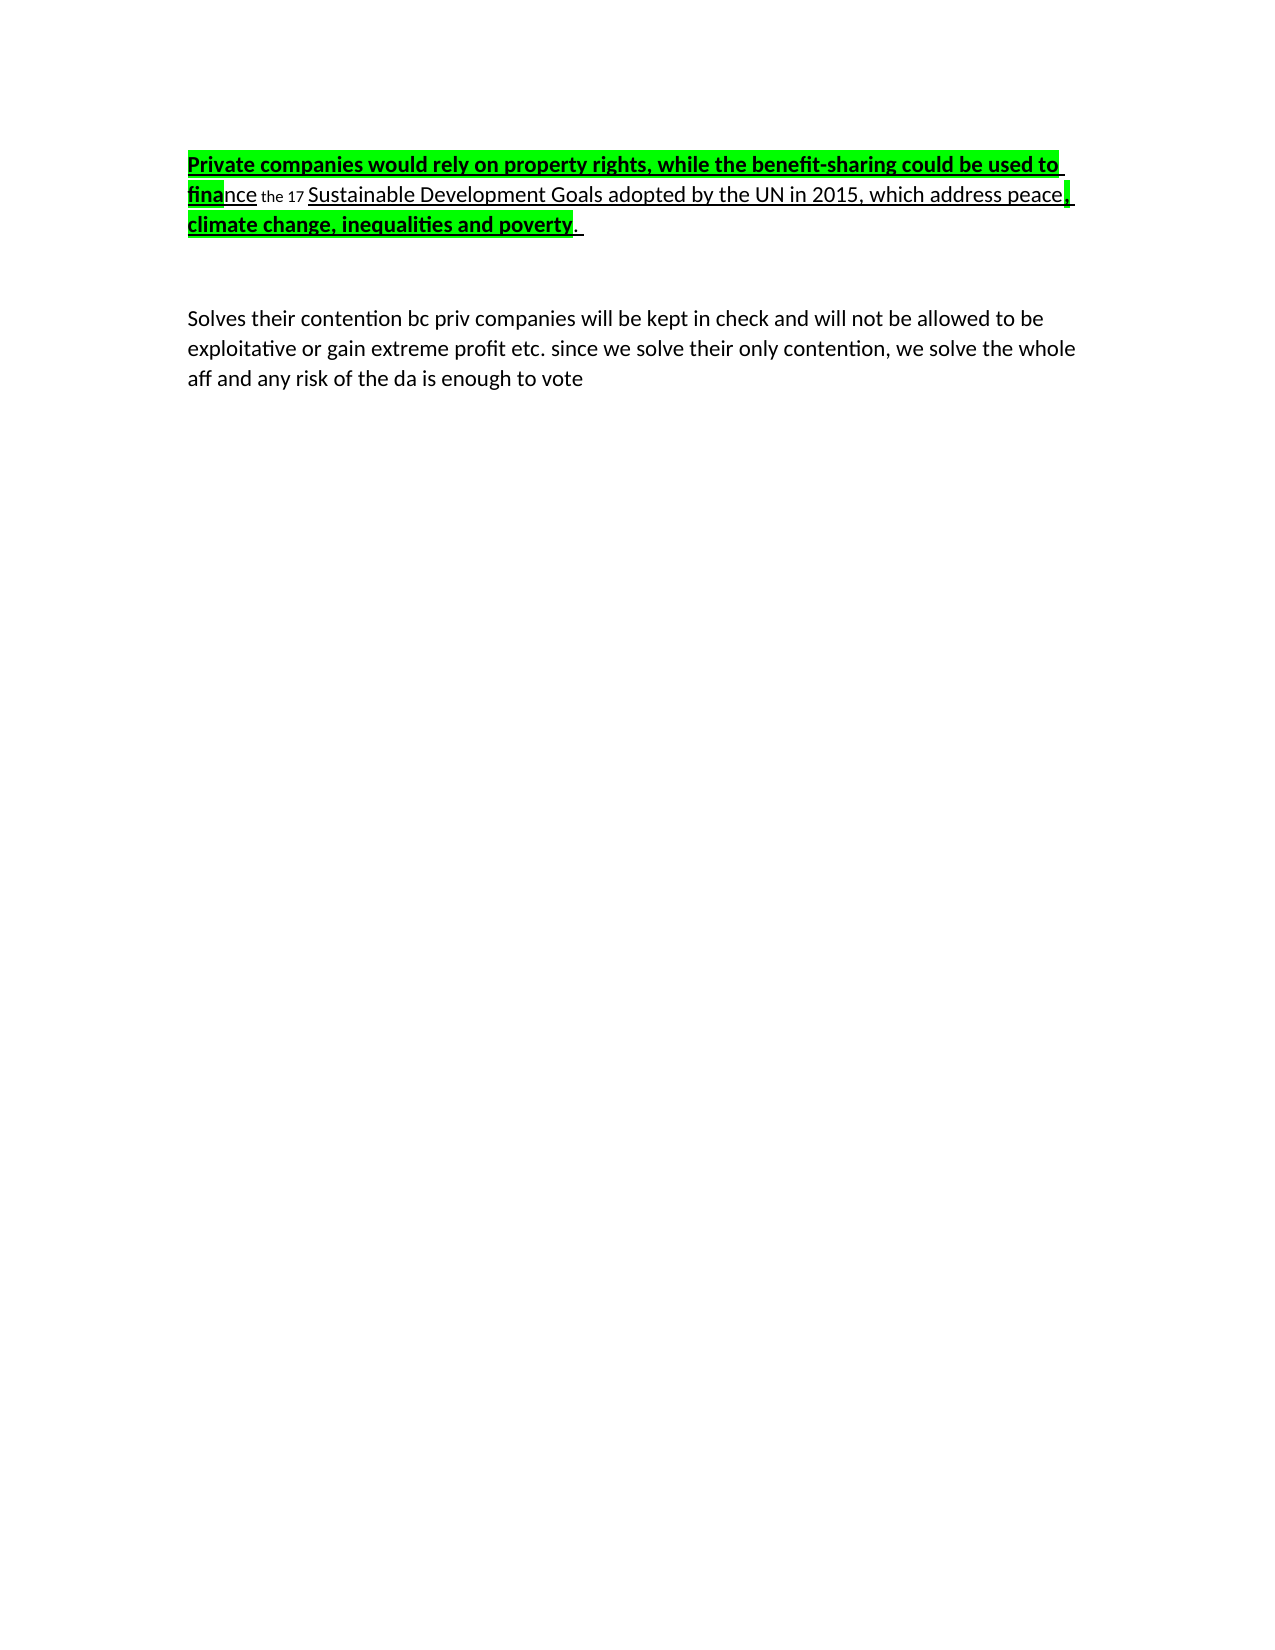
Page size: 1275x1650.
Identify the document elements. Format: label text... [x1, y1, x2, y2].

subtitle Solves their contention bc priv companies will be kept in check and will not be allowed to be exploitative or gain extreme profit etc. since we solve their only contention, we solve the whole aff and any risk of the da is enough to vote [187, 304, 1087, 393]
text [187, 150, 1087, 238]
